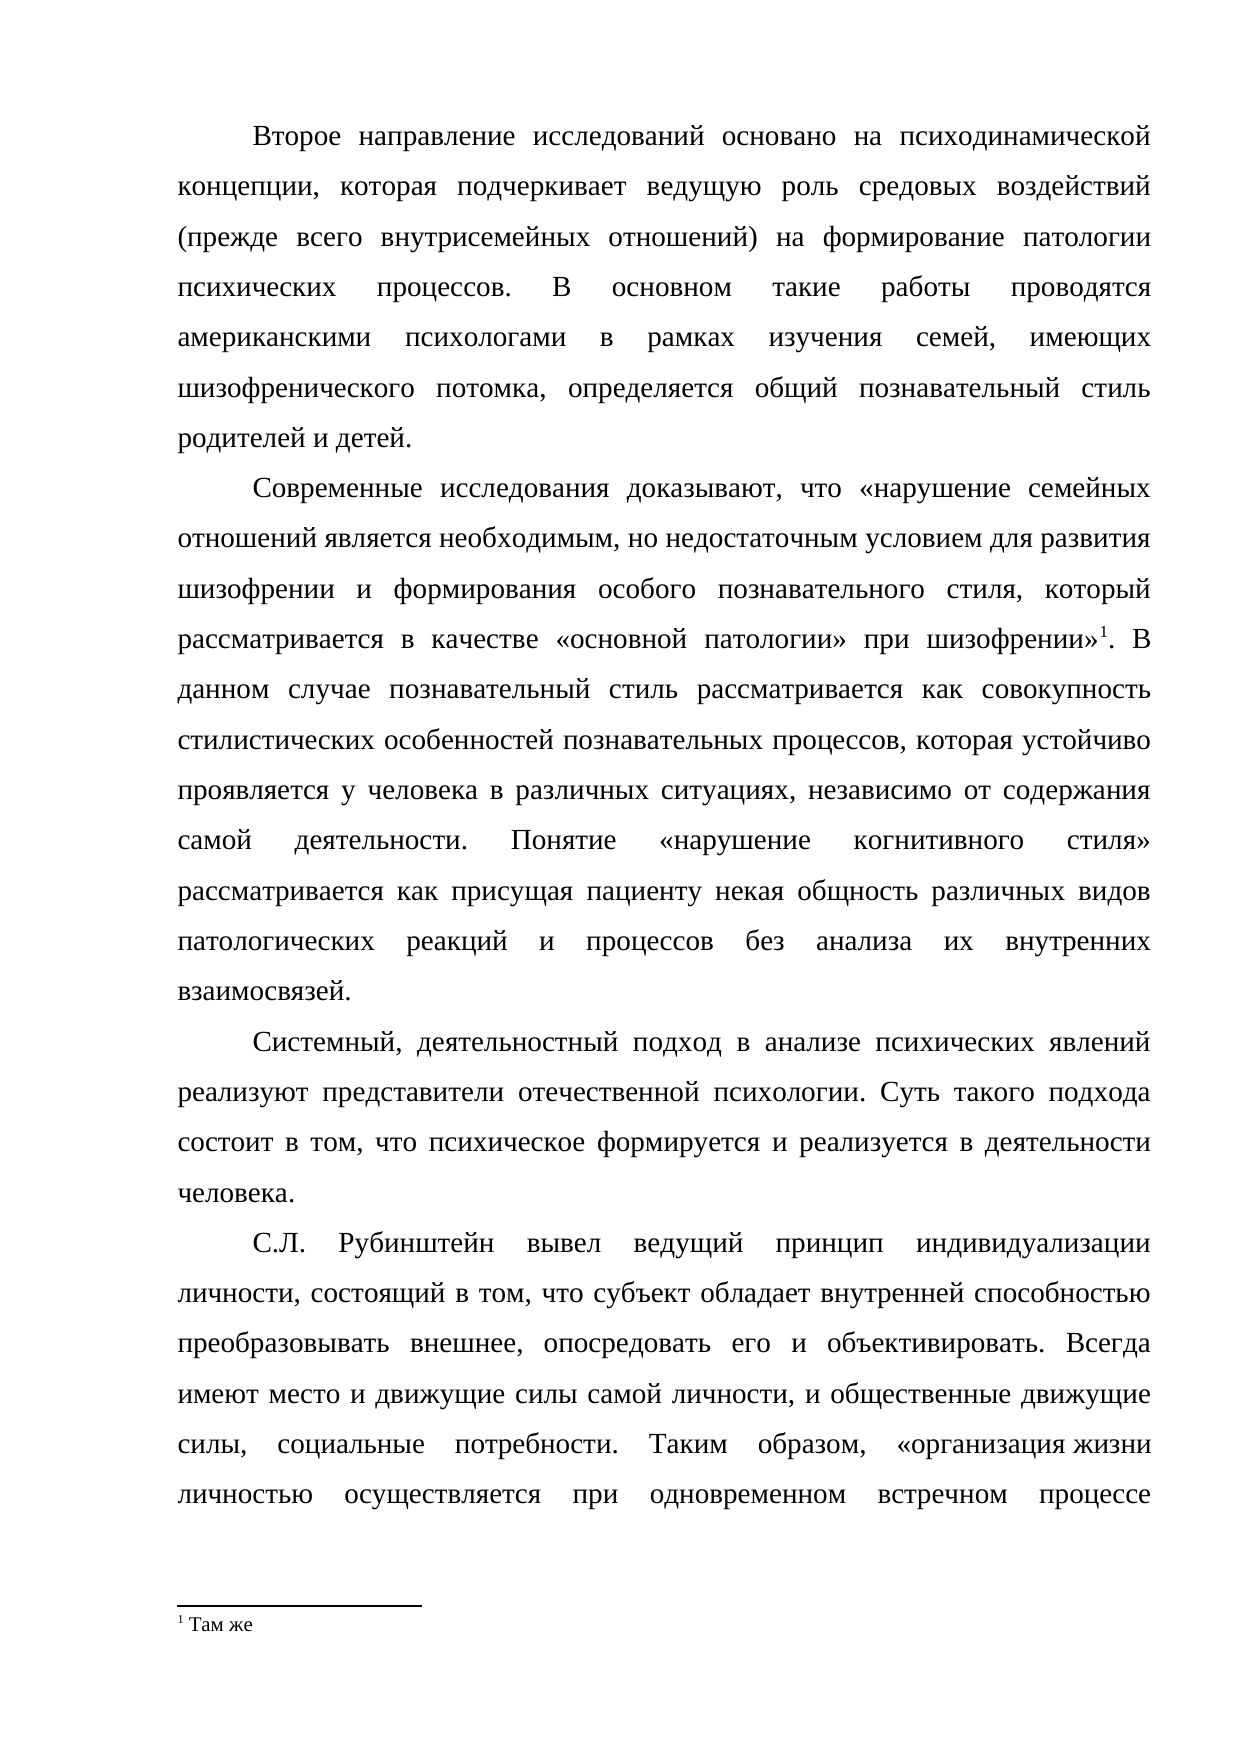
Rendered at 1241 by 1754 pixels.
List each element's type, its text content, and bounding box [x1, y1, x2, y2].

text Системный, деятельностный подход в анализе психических явлений реализуют представители отечественной психологии. Суть такого подхода состоит в том, что психическое формируется и реализуется в деятельности человека. [177, 1024, 1152, 1208]
text Второе направление исследований основано на психодинамической концепции, которая подчеркивает ведущую роль средовых воздействий (прежде всего внутрисемейных отношений) на формирование патологии психических процессов. В основном такие работы проводятся американскими психологами в рамках изучения семей, имеющих шизофренического потомка, определяется общий познавательный стиль родителей и детей. [177, 118, 1152, 453]
text Современные исследования доказывают, что «нарушение семейных отношений является необходимым, но недостаточным условием для развития шизофрении и формирования особого познавательного стиля, который рассматривается в качестве «основной патологии» при шизофрении». В данном случае познавательный стиль рассматривается как совокупность стилистических особенностей познавательных процессов, которая устойчиво проявляется у человека в различных ситуациях, независимо от содержания самой деятельности. Понятие «нарушение когнитивного стиля» рассматривается как присущая пациенту некая общность различных видов патологических реакций и процессов без анализа их внутренних взаимосвязей. [177, 470, 1152, 1007]
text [177, 1225, 1152, 1510]
